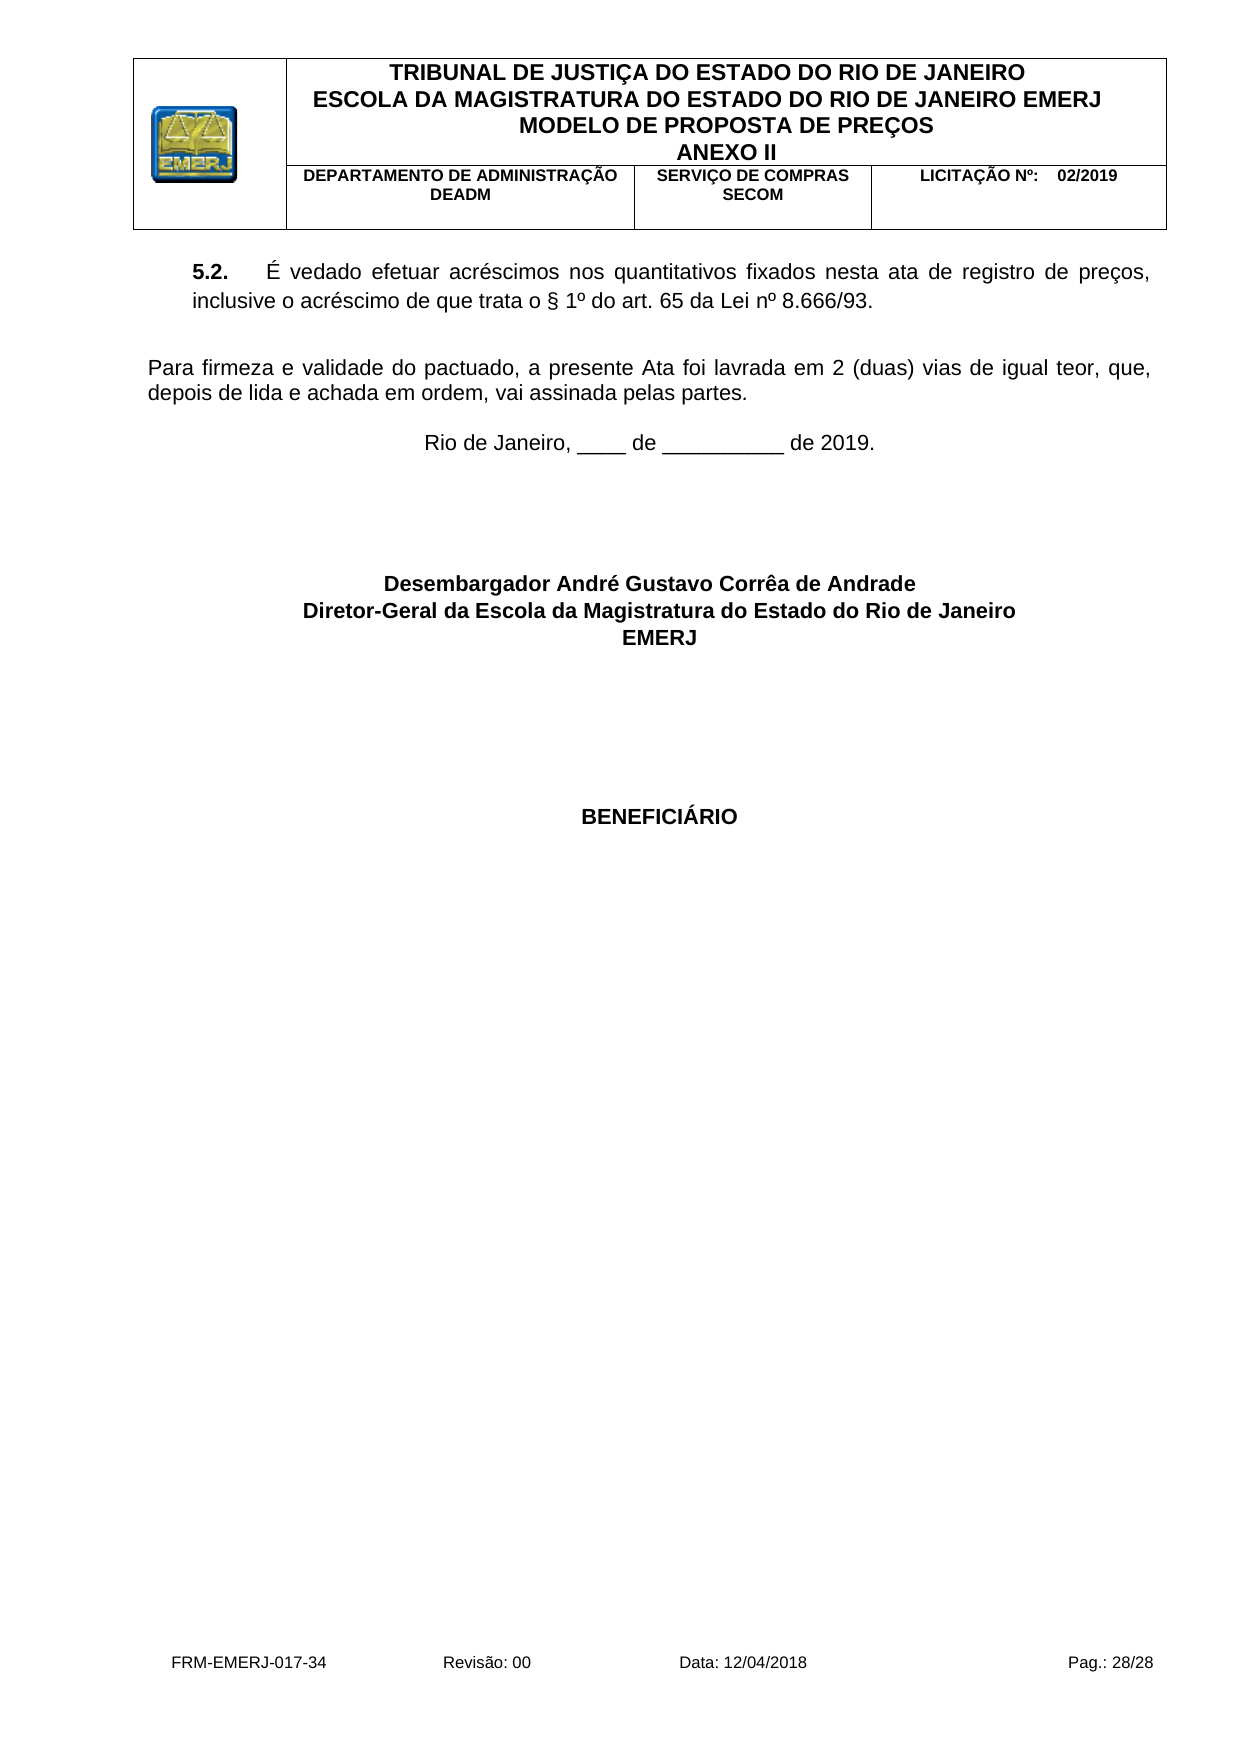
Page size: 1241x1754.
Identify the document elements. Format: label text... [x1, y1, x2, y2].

text Desembargador André Gustavo Corrêa de Andrade [148, 571, 1152, 596]
text Rio de Janeiro, ____ de __________ de 2019. [148, 430, 1152, 455]
text EMERJ [177, 625, 1142, 651]
list É vedado efetuar acréscimos nos quantitativos fixados nesta ata de registro de preços, inclusive o acréscimo de que trata o § 1º do art. 65 da Lei nº 8.666/93. [192, 259, 1152, 313]
text Para firmeza e validade do pactuado, a presente Ata foi lavrada em 2 (duas) vias de igual teor, que, depois de lida e achada em ordem, vai assinada pelas partes. [148, 354, 1153, 405]
text Diretor-Geral da Escola da Magistratura do Estado do Rio de Janeiro [177, 598, 1142, 623]
picture [151, 106, 238, 183]
text BENEFICIÁRIO [177, 803, 1141, 829]
